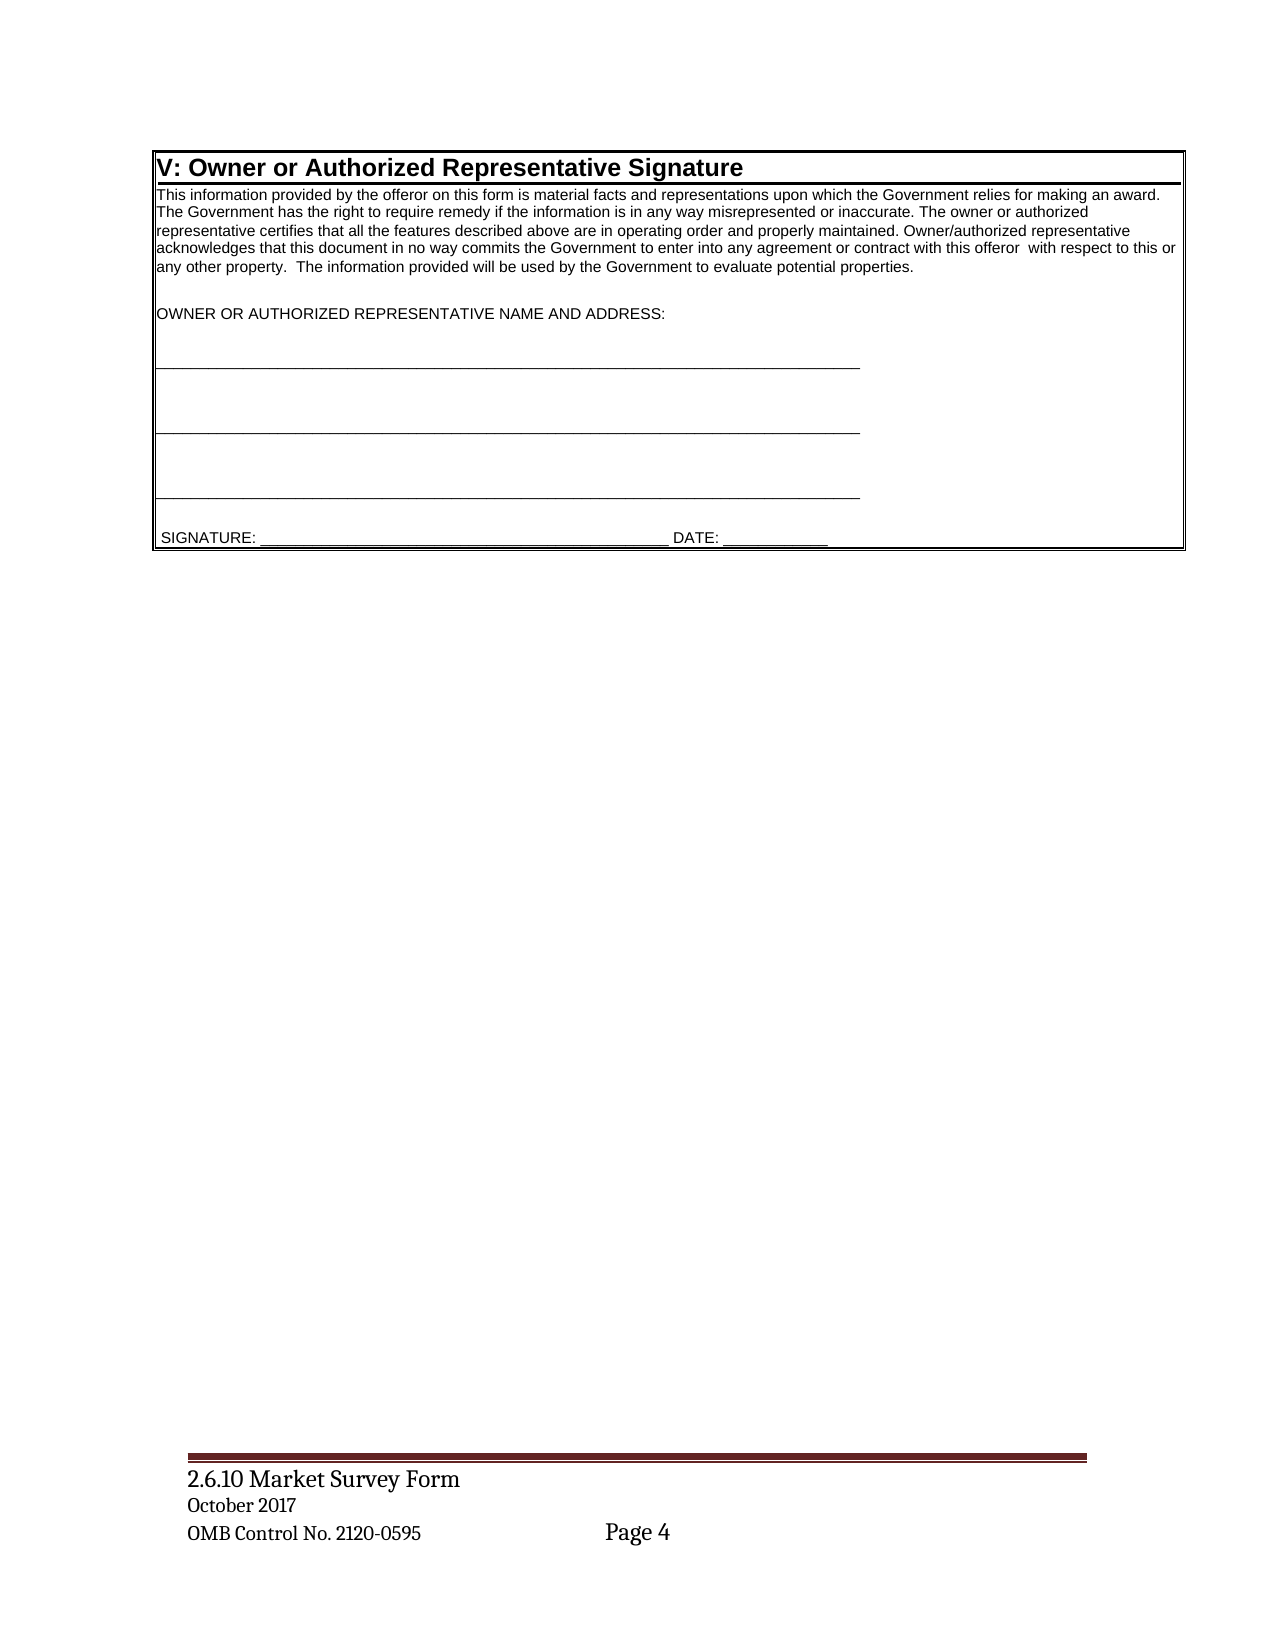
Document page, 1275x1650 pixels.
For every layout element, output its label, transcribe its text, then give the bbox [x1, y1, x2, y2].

table_header V: Owner or Authorized Representative Signature [156, 153, 1183, 182]
table_cell This information provided by the offeror on this form is material facts and representations upon which the Government relies for making an award. The Government has the right to require remedy if the information is in any way misrepresented or inaccurate. The owner or authorized representative certifies that all the features described above are in operating order and properly maintained. Owner/authorized representative acknowledges that this document in no way commits the Government to enter into any agreement or contract with this offeror with respect to this or any other property. The information provided will be used by the Government to evaluate potential properties. OWNER OR AUTHORIZED REPRESENTATIVE NAME AND ADDRESS: _________________________________________________________________________________ _________________________________________________________________________________ _________________________________________________________________________________ SIGNATURE: _______________________________________________ DATE: ____________ [156, 182, 1183, 547]
